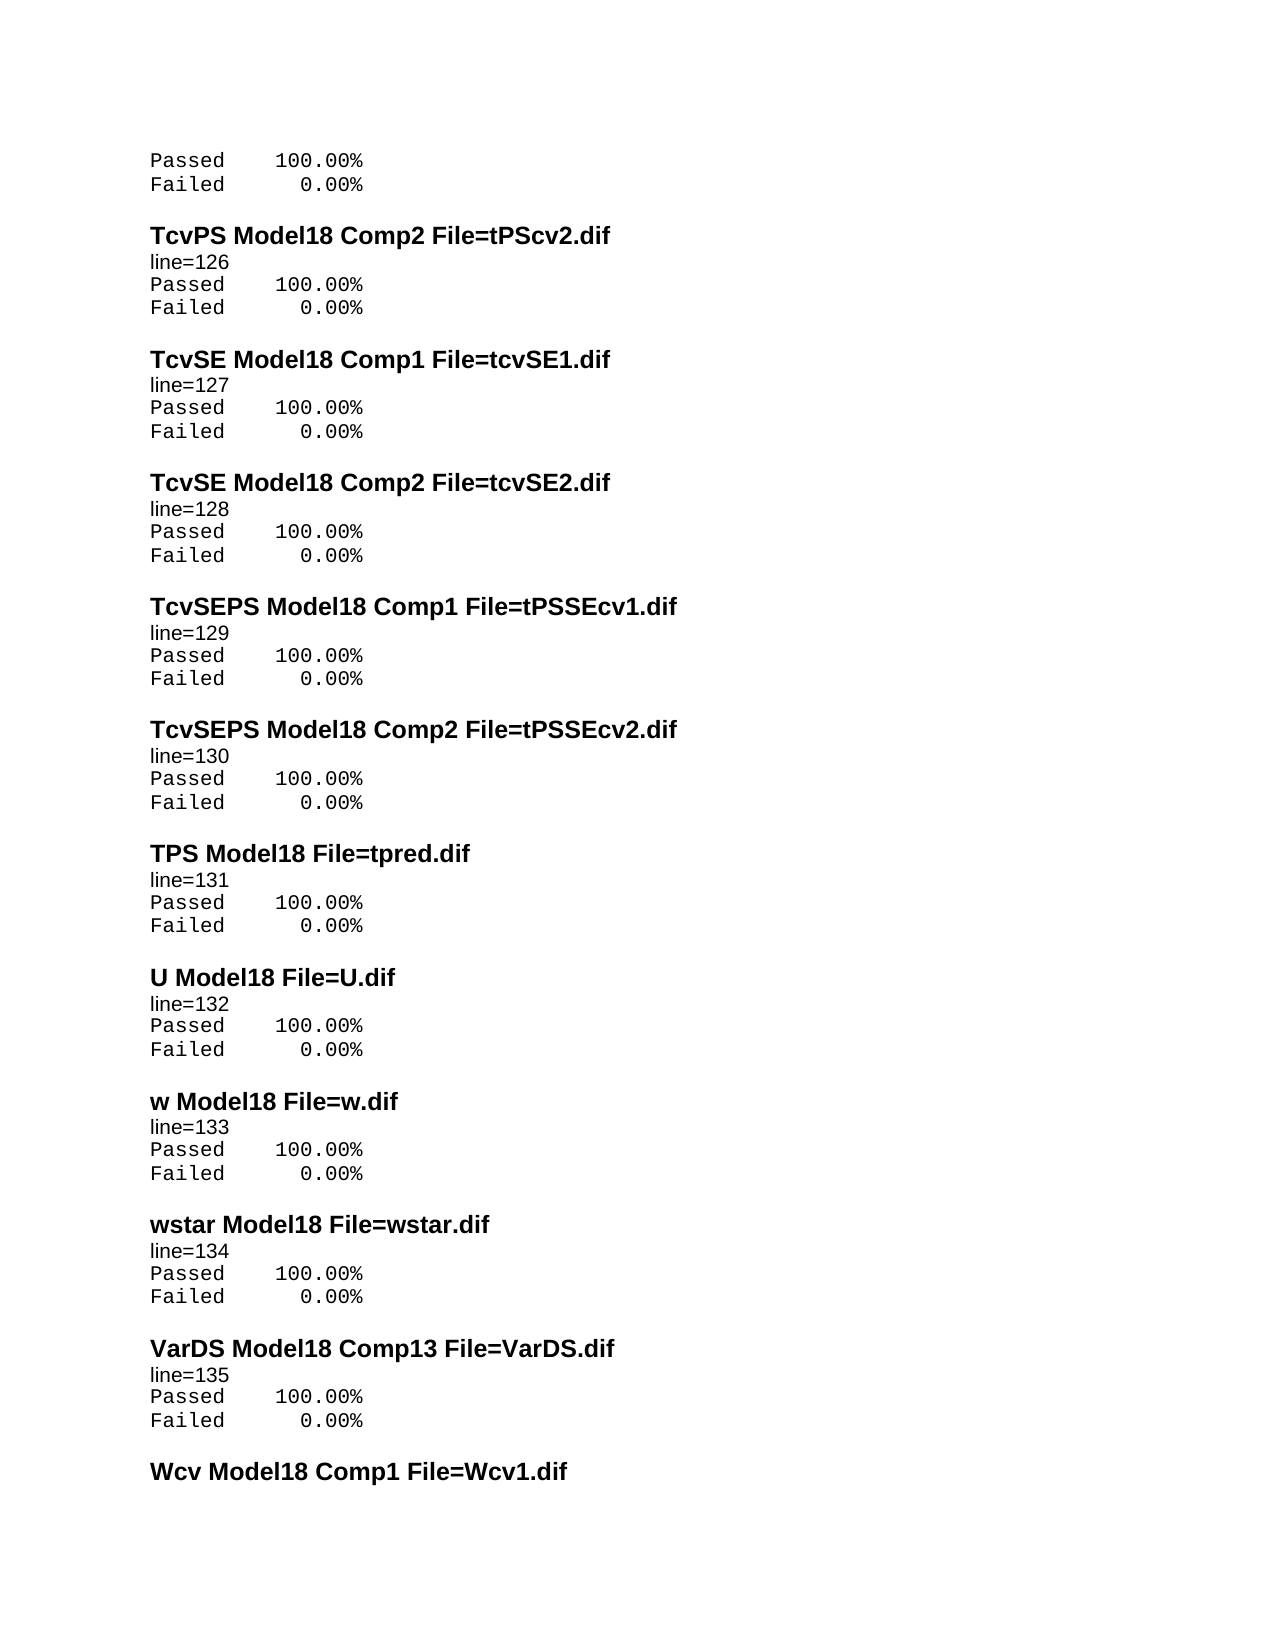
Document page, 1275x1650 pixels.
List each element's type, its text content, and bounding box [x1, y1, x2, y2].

text TcvPS Model18 Comp2 File=tPScv2.dif [150, 221, 1125, 250]
text Failed 0.00% [150, 297, 1125, 321]
text Failed 0.00% [150, 916, 1125, 939]
text Failed 0.00% [150, 1163, 1125, 1186]
text Passed 100.00% [150, 1263, 1125, 1286]
text line=126 [150, 250, 1125, 274]
text Failed 0.00% [150, 1410, 1125, 1434]
text line=131 [150, 868, 1125, 892]
text Failed 0.00% [150, 544, 1125, 568]
text wstar Model18 File=wstar.dif [150, 1210, 1125, 1239]
text VarDS Model18 Comp13 File=VarDS.dif [150, 1334, 1125, 1362]
text line=129 [150, 621, 1125, 644]
text U Model18 File=U.dif [150, 963, 1125, 992]
text Wcv Model18 Comp1 File=Wcv1.dif [150, 1457, 1125, 1486]
text line=130 [150, 744, 1125, 768]
text line=134 [150, 1239, 1125, 1263]
text Failed 0.00% [150, 792, 1125, 816]
text Passed 100.00% [150, 150, 1125, 174]
text Failed 0.00% [150, 1286, 1125, 1310]
text Passed 100.00% [150, 892, 1125, 916]
text Passed 100.00% [150, 1139, 1125, 1163]
text Passed 100.00% [150, 274, 1125, 297]
text Passed 100.00% [150, 768, 1125, 792]
text TcvSE Model18 Comp1 File=tcvSE1.dif [150, 344, 1125, 373]
text Passed 100.00% [150, 521, 1125, 544]
text line=135 [150, 1362, 1125, 1386]
text TcvSEPS Model18 Comp2 File=tPSSEcv2.dif [150, 716, 1125, 744]
text Failed 0.00% [150, 421, 1125, 444]
text line=132 [150, 992, 1125, 1016]
text Passed 100.00% [150, 644, 1125, 668]
text TPS Model18 File=tpred.dif [150, 839, 1125, 868]
text line=127 [150, 373, 1125, 397]
text line=128 [150, 497, 1125, 521]
text w Model18 File=w.dif [150, 1086, 1125, 1115]
text Failed 0.00% [150, 174, 1125, 197]
text TcvSEPS Model18 Comp1 File=tPSSEcv1.dif [150, 592, 1125, 621]
text Passed 100.00% [150, 397, 1125, 421]
text Passed 100.00% [150, 1386, 1125, 1410]
text Failed 0.00% [150, 668, 1125, 692]
text Passed 100.00% [150, 1016, 1125, 1039]
text TcvSE Model18 Comp2 File=tcvSE2.dif [150, 468, 1125, 497]
text line=133 [150, 1115, 1125, 1139]
text Failed 0.00% [150, 1039, 1125, 1063]
